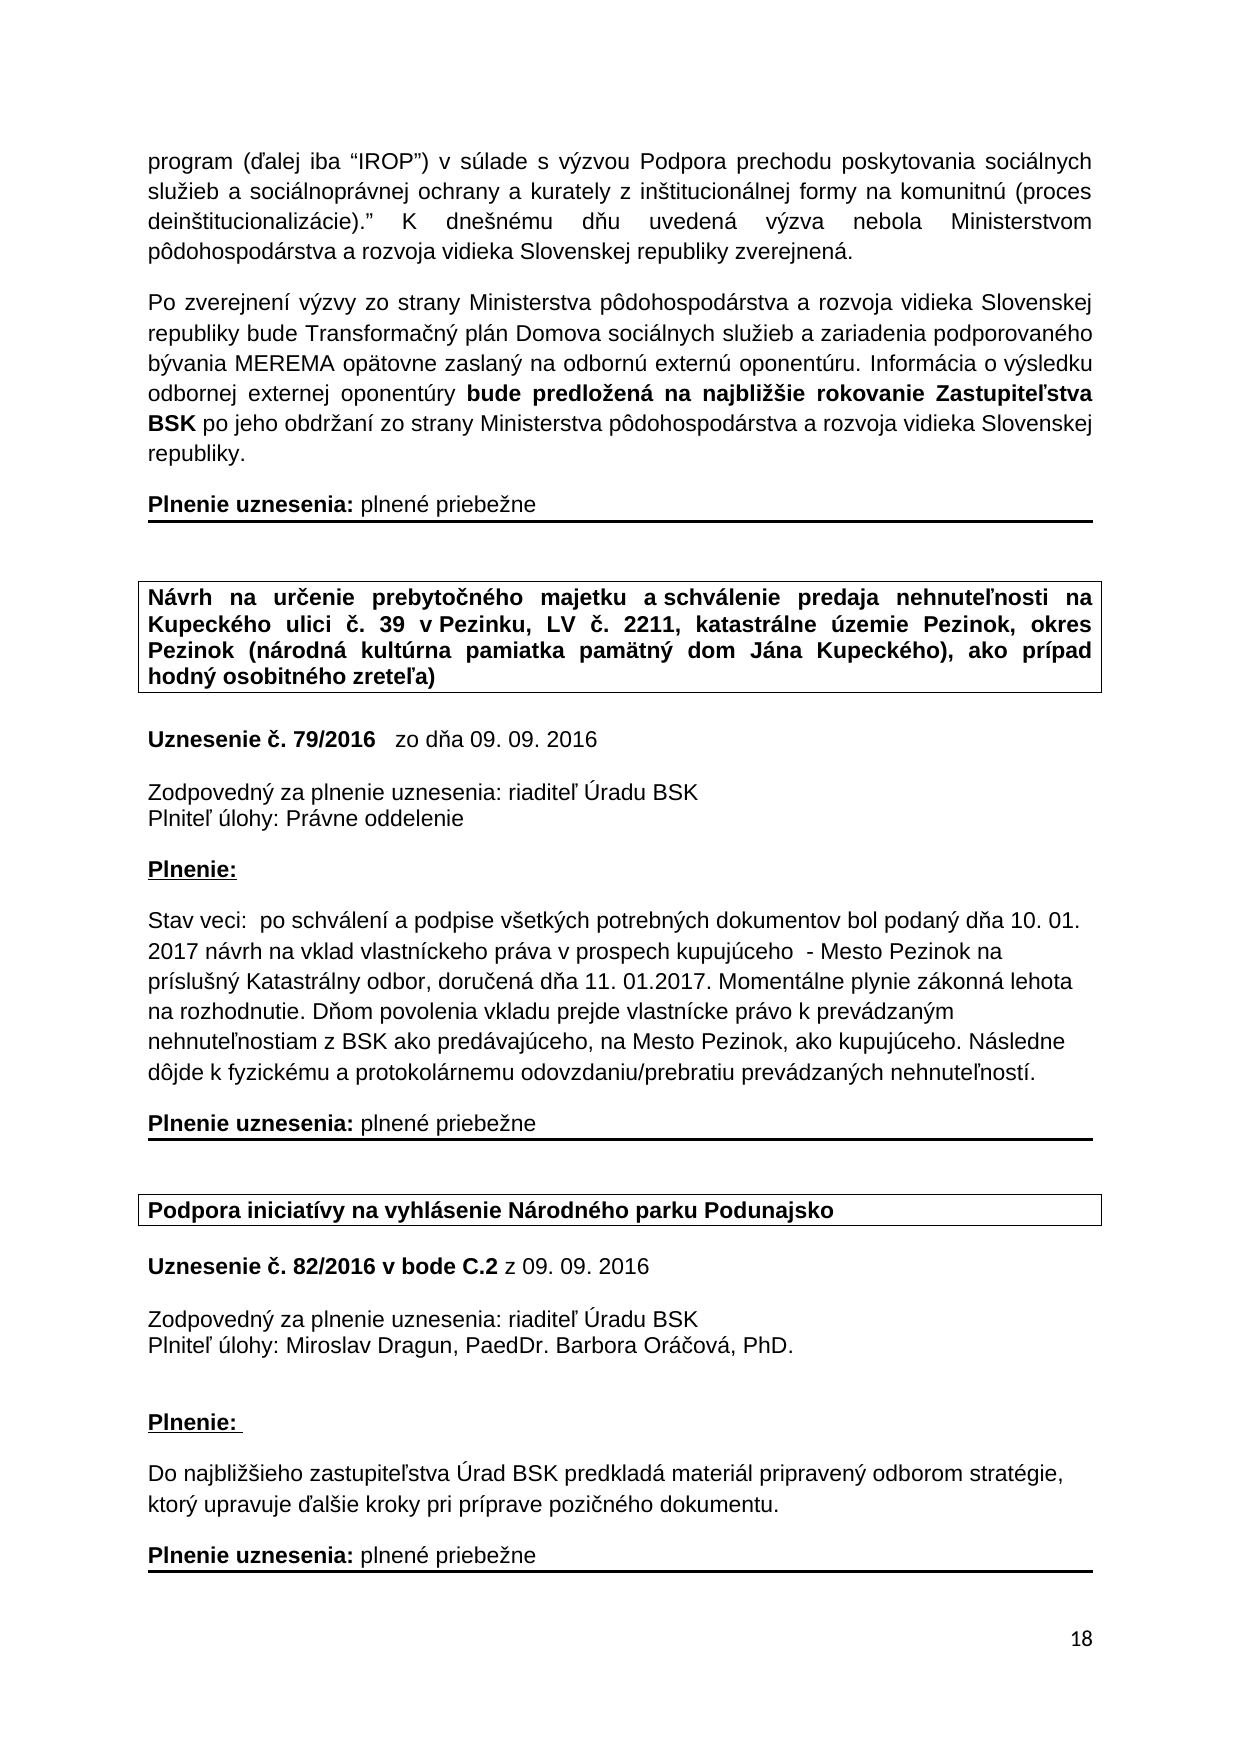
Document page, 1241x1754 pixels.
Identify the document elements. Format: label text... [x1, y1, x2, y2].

text Plnenie: [148, 1409, 1093, 1436]
text Plniteľ úlohy: Miroslav Dragun, PaedDr. Barbora Oráčová, PhD. [148, 1332, 1093, 1358]
text Zodpovedný za plnenie uznesenia: riaditeľ Úradu BSK [148, 779, 1093, 805]
text Plnenie uznesenia: plnené priebežne [148, 491, 1093, 520]
text Zodpovedný za plnenie uznesenia: riaditeľ Úradu BSK [148, 1306, 1093, 1332]
text Návrh na určenie prebytočného majetku a schválenie predaja nehnuteľnosti na Kupeckého ulici č. 39 v Pezinku, LV č. 2211, katastrálne územie Pezinok, okres Pezinok (národná kultúrna pamiatka pamätný dom Jána Kupeckého), ako prípad hodný osobitného zreteľa) [139, 582, 1101, 692]
text Uznesenie č. 82/2016 v bode C.2 z 09. 09. 2016 [148, 1253, 1093, 1279]
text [148, 148, 1093, 264]
text Do najbližšieho zastupiteľstva Úrad BSK predkladá materiál pripravený odborom stratégie, ktorý upravuje ďalšie kroky pri príprave pozičného dokumentu. [148, 1460, 1093, 1517]
text Plniteľ úlohy: Právne oddelenie [148, 805, 1093, 832]
text Stav veci: po schválení a podpise všetkých potrebných dokumentov bol podaný dňa 10. 01. 2017 návrh na vklad vlastníckeho práva v prospech kupujúceho - Mesto Pezinok na príslušný Katastrálny odbor, doručená dňa 11. 01.2017. Momentálne plynie zákonná lehota na rozhodnutie. Dňom povolenia vkladu prejde vlastnícke právo k prevádzaným nehnuteľnostiam z BSK ako predávajúceho, na Mesto Pezinok, ako kupujúceho. Následne dôjde k fyzickému a protokolárnemu odovzdaniu/prebratiu prevádzaných nehnuteľností. [148, 907, 1093, 1085]
text Plnenie: [148, 856, 1093, 883]
text Plnenie uznesenia: plnené priebežne [148, 1109, 1093, 1138]
text Po zverejnení výzvy zo strany Ministerstva pôdohospodárstva a rozvoja vidieka Slovenskej republiky bude Transformačný plán Domova sociálnych služieb a zariadenia podporovaného bývania MEREMA opätovne zaslaný na odbornú externú oponentúru. Informácia o výsledku odbornej externej oponentúry bude predložená na najbližšie rokovanie Zastupiteľstva BSK po jeho obdržaní zo strany Ministerstva pôdohospodárstva a rozvoja vidieka Slovenskej republiky. [148, 289, 1093, 467]
text Uznesenie č. 79/2016 zo dňa 09. 09. 2016 [148, 726, 1093, 753]
text Plnenie uznesenia: plnené priebežne [148, 1542, 1093, 1570]
text Podpora iniciatívy na vyhlásenie Národného parku Podunajsko [139, 1195, 1101, 1225]
